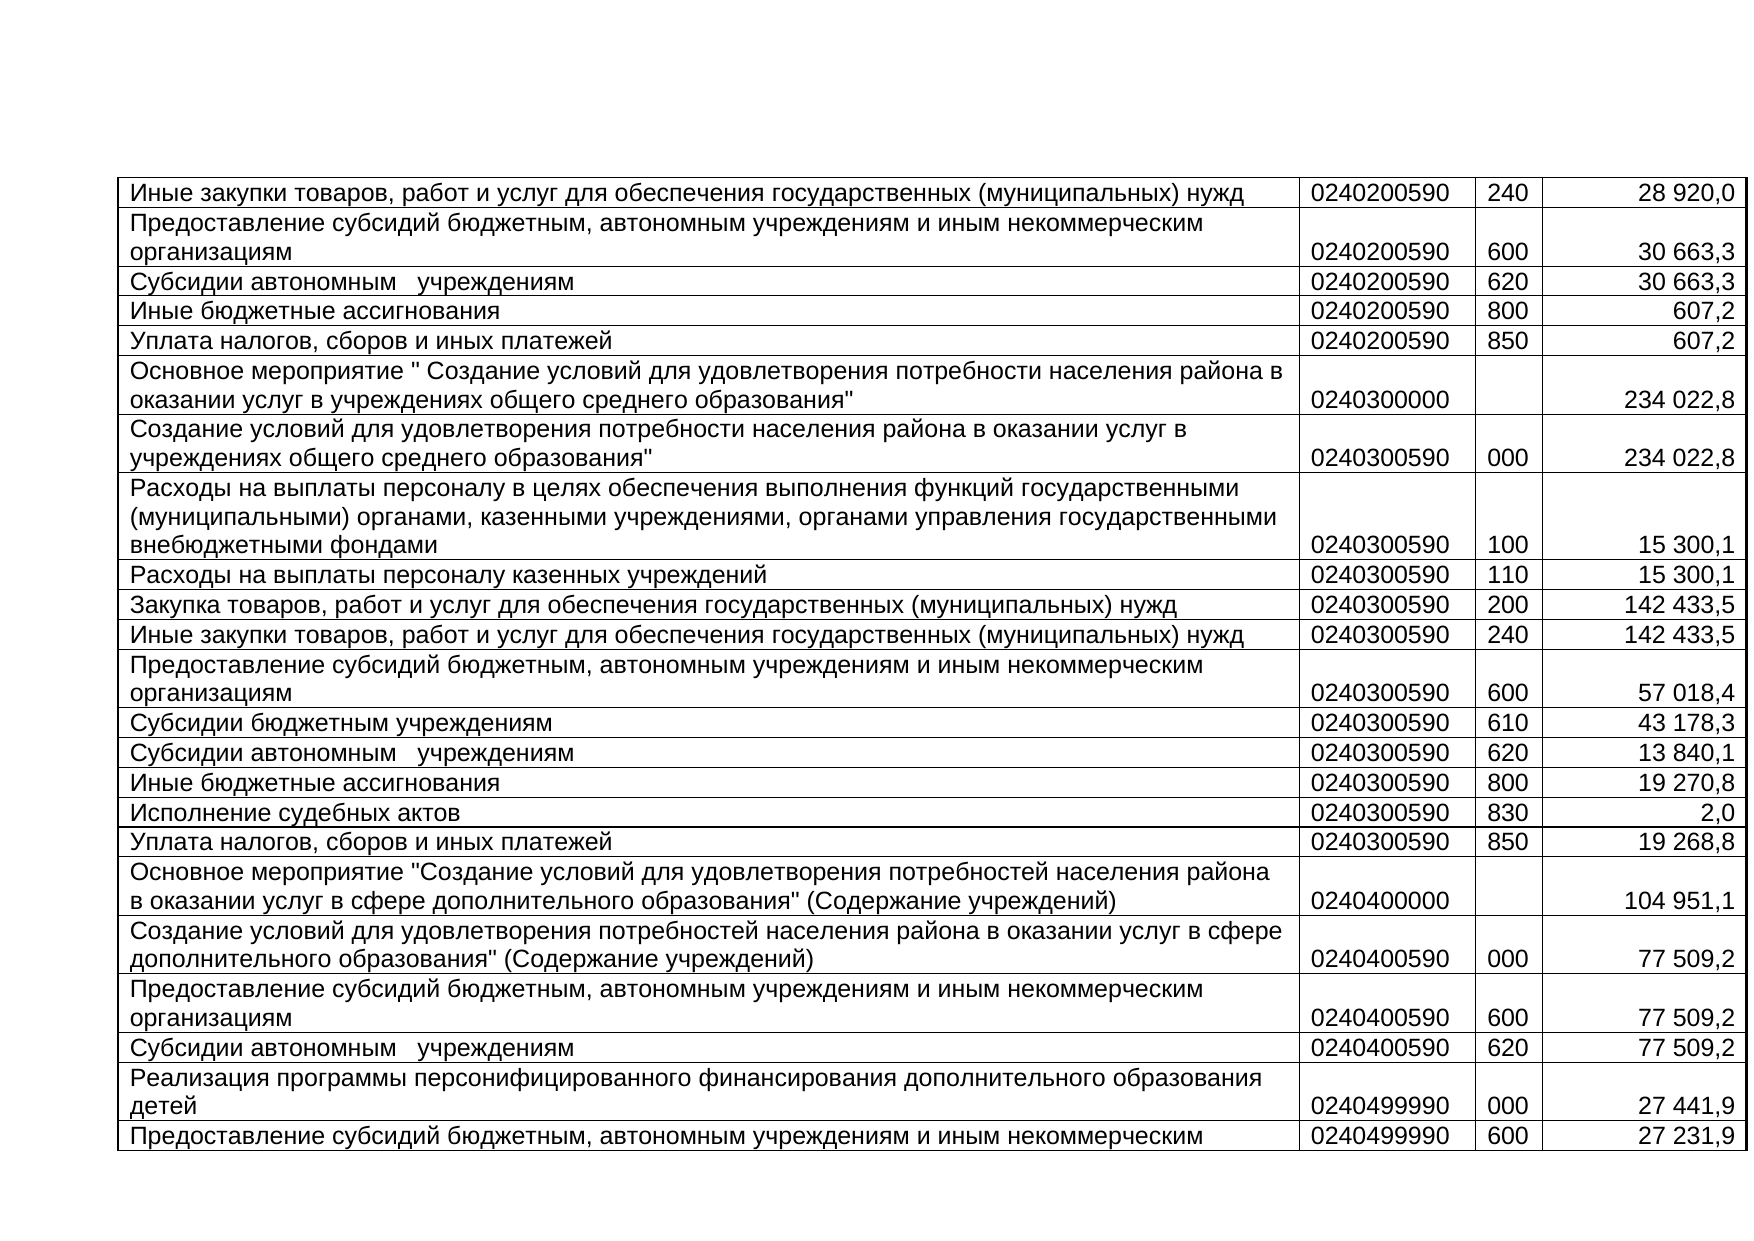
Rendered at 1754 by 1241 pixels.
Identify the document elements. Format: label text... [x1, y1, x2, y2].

table_cell 77 509,2 [1543, 1033, 1745, 1062]
table_cell 0240300590 [1300, 768, 1475, 797]
table_cell 240 [1476, 620, 1542, 649]
table_cell Иные бюджетные ассигнования [119, 768, 1299, 797]
table_cell 607,2 [1543, 326, 1745, 355]
table_cell 43 178,3 [1543, 708, 1745, 737]
table_cell 19 270,8 [1543, 768, 1745, 797]
table_cell Основное мероприятие " Создание условий для удовлетворения потребности населения района в оказании услуг в учреждениях общего среднего образования" [119, 356, 1299, 413]
table_cell 234 022,8 [1543, 415, 1745, 472]
table_cell Уплата налогов, сборов и иных платежей [119, 326, 1299, 355]
table_cell [1476, 857, 1542, 915]
table_cell 142 433,5 [1543, 620, 1745, 649]
table_cell 77 509,2 [1543, 974, 1745, 1032]
table_cell 2,0 [1543, 798, 1745, 826]
table_cell 850 [1476, 326, 1542, 355]
table_cell 240 [1476, 178, 1542, 207]
table_cell 100 [1476, 473, 1542, 559]
table_cell Основное мероприятие "Создание условий для удовлетворения потребностей населения района в оказании услуг в сфере дополнительного образования" (Содержание учреждений) [119, 857, 1299, 915]
table_cell 000 [1476, 1063, 1542, 1120]
table_cell Субсидии автономным учреждениям [119, 1033, 1299, 1062]
table_cell 13 840,1 [1543, 738, 1745, 767]
table_cell 0240300590 [1300, 708, 1475, 737]
table_cell 0240400000 [1300, 857, 1475, 915]
table_cell 19 268,8 [1543, 828, 1745, 856]
table_cell 830 [1476, 798, 1542, 826]
table_cell 30 663,3 [1543, 208, 1745, 266]
table_cell 0240499990 [1300, 1063, 1475, 1120]
table_cell Исполнение судебных актов [119, 798, 1299, 826]
table_cell Предоставление субсидий бюджетным, автономным учреждениям и иным некоммерческим организациям [119, 208, 1299, 266]
table_cell Субсидии автономным учреждениям [119, 738, 1299, 767]
table_cell 0240400590 [1300, 974, 1475, 1032]
table_cell 0240200590 [1300, 326, 1475, 355]
table_cell 850 [1476, 828, 1542, 856]
table_cell 0240200590 [1300, 208, 1475, 266]
table_cell 600 [1476, 650, 1542, 707]
table_cell Субсидии автономным учреждениям [119, 267, 1299, 295]
table_cell Реализация программы персонифицированного финансирования дополнительного образования детей [119, 1063, 1299, 1120]
table_cell 28 920,0 [1543, 178, 1745, 207]
table_cell 57 018,4 [1543, 650, 1745, 707]
table_cell 0240499990 [1300, 1121, 1475, 1150]
table_cell 0240300590 [1300, 415, 1475, 472]
table_cell 620 [1476, 267, 1542, 295]
table_cell 30 663,3 [1543, 267, 1745, 295]
table_cell 0240300590 [1300, 828, 1475, 856]
table_cell Расходы на выплаты персоналу в целях обеспечения выполнения функций государственными (муниципальными) органами, казенными учреждениями, органами управления государственными внебюджетными фондами [119, 473, 1299, 559]
table_cell Предоставление субсидий бюджетным, автономным учреждениям и иным некоммерческим организациям [119, 650, 1299, 707]
table_cell Иные закупки товаров, работ и услуг для обеспечения государственных (муниципальных) нужд [119, 178, 1299, 207]
table_cell 607,2 [1543, 296, 1745, 325]
table_cell Закупка товаров, работ и услуг для обеспечения государственных (муниципальных) нужд [119, 590, 1299, 619]
table_cell 142 433,5 [1543, 590, 1745, 619]
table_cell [119, 1121, 1299, 1150]
table_cell 000 [1476, 415, 1542, 472]
table_cell 0240300590 [1300, 650, 1475, 707]
table_cell Иные закупки товаров, работ и услуг для обеспечения государственных (муниципальных) нужд [119, 620, 1299, 649]
table_cell 104 951,1 [1543, 857, 1745, 915]
table_cell Уплата налогов, сборов и иных платежей [119, 828, 1299, 856]
table_cell 27 231,9 [1543, 1121, 1745, 1150]
table_cell 0240200590 [1300, 296, 1475, 325]
table_cell 234 022,8 [1543, 356, 1745, 413]
table_cell 0240200590 [1300, 267, 1475, 295]
table_cell 0240200590 [1300, 178, 1475, 207]
table_cell 0240400590 [1300, 916, 1475, 973]
table_cell 0240300590 [1300, 738, 1475, 767]
table_cell 800 [1476, 296, 1542, 325]
table_cell 110 [1476, 560, 1542, 589]
table_cell 600 [1476, 208, 1542, 266]
table_cell 600 [1476, 1121, 1542, 1150]
table_cell 000 [1476, 916, 1542, 973]
table_cell Создание условий для удовлетворения потребности населения района в оказании услуг в учреждениях общего среднего образования" [119, 415, 1299, 472]
table_cell Создание условий для удовлетворения потребностей населения района в оказании услуг в сфере дополнительного образования" (Содержание учреждений) [119, 916, 1299, 973]
table_cell Иные бюджетные ассигнования [119, 296, 1299, 325]
table_cell Предоставление субсидий бюджетным, автономным учреждениям и иным некоммерческим организациям [119, 974, 1299, 1032]
table_cell 0240400590 [1300, 1033, 1475, 1062]
table_cell 0240300590 [1300, 560, 1475, 589]
table_cell 800 [1476, 768, 1542, 797]
table_cell 15 300,1 [1543, 560, 1745, 589]
table_cell 620 [1476, 1033, 1542, 1062]
table_cell 600 [1476, 974, 1542, 1032]
table_cell 15 300,1 [1543, 473, 1745, 559]
table_cell 0240300590 [1300, 590, 1475, 619]
table_cell 27 441,9 [1543, 1063, 1745, 1120]
table_cell 610 [1476, 708, 1542, 737]
table_cell [1476, 356, 1542, 413]
table_cell 0240300590 [1300, 473, 1475, 559]
table_cell 0240300000 [1300, 356, 1475, 413]
table_cell 620 [1476, 738, 1542, 767]
table_cell 77 509,2 [1543, 916, 1745, 973]
table_cell 0240300590 [1300, 798, 1475, 826]
table_cell 200 [1476, 590, 1542, 619]
table_cell Субсидии бюджетным учреждениям [119, 708, 1299, 737]
table_cell Расходы на выплаты персоналу казенных учреждений [119, 560, 1299, 589]
table_cell 0240300590 [1300, 620, 1475, 649]
